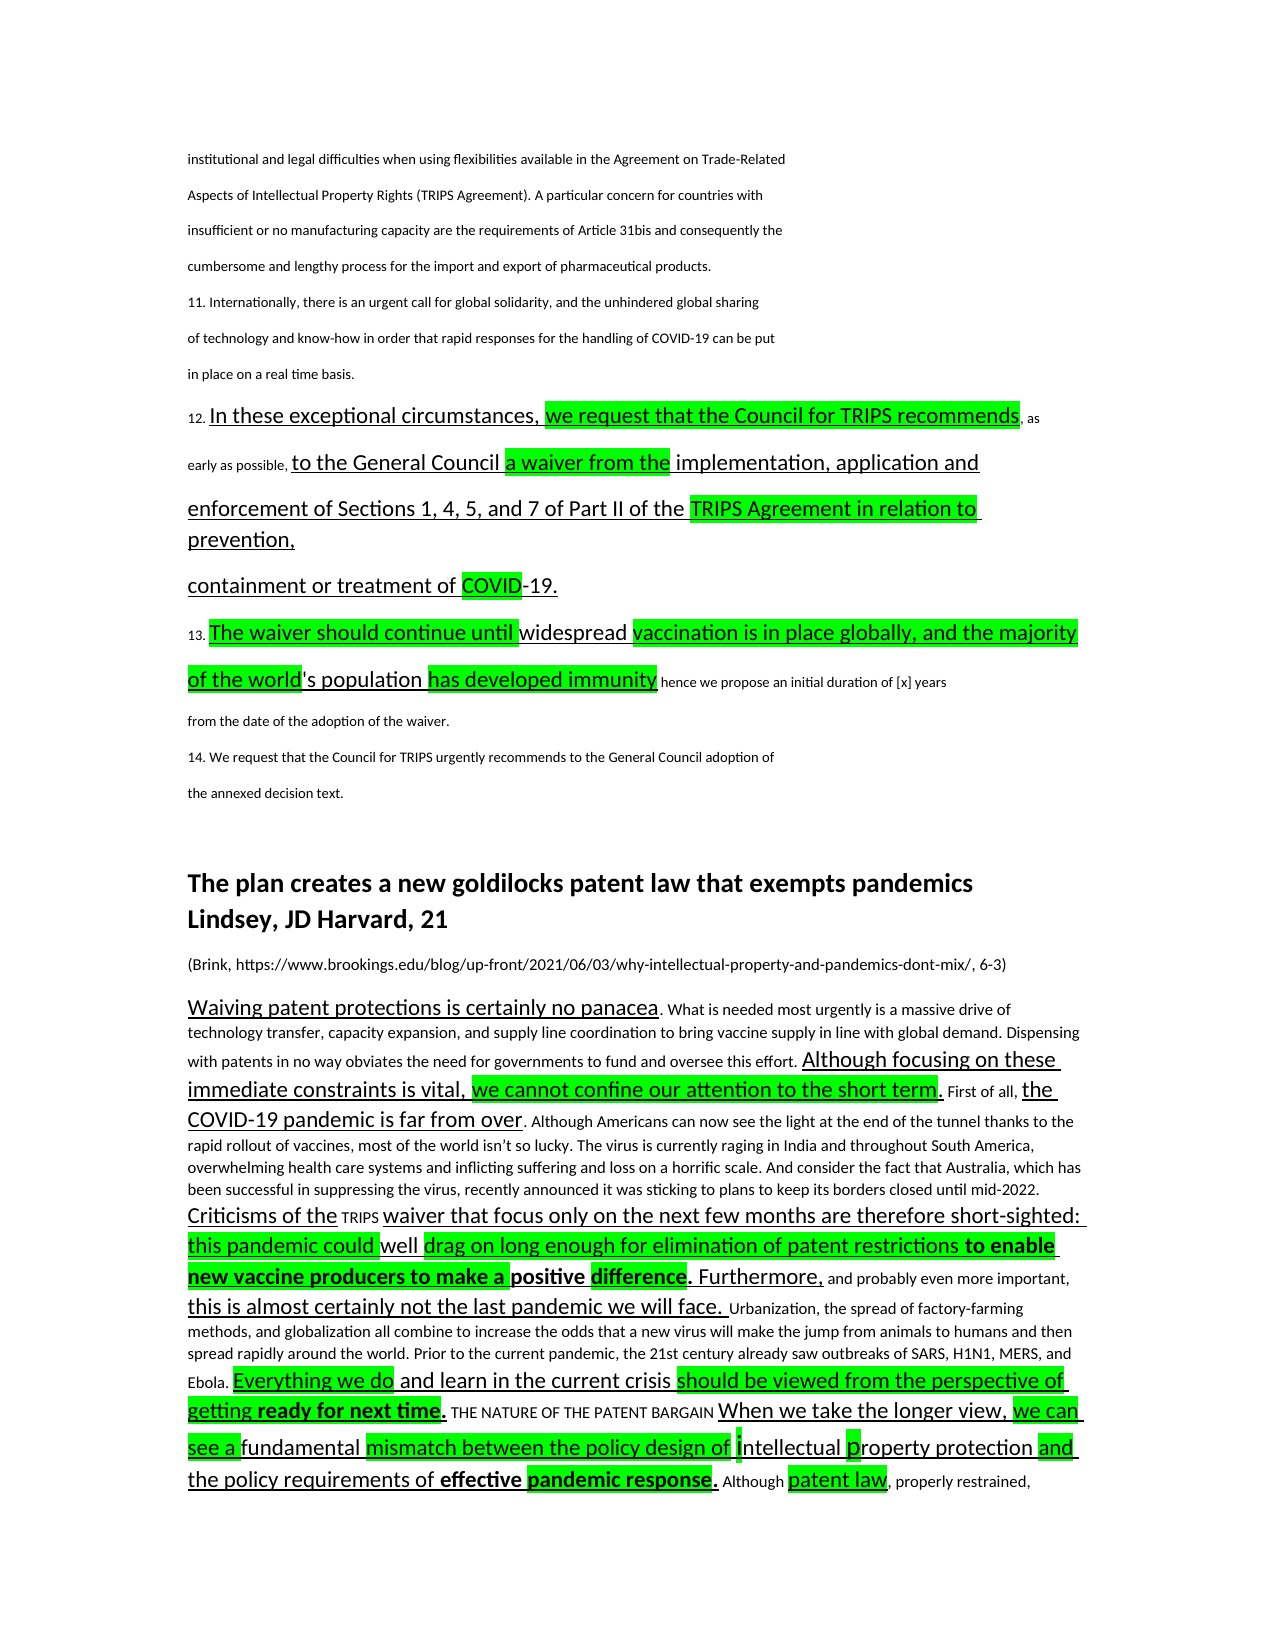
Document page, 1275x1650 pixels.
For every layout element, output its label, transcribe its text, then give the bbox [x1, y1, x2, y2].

text Lindsey, JD Harvard, 21 [187, 902, 1087, 935]
text the annexed decision text. [187, 784, 1087, 802]
text (Brink, https://www.brookings.edu/blog/up-front/2021/06/03/why-intellectual-property-and-pandemics-dont-mix/, 6-3) [187, 954, 1087, 975]
text 14. We request that the Council for TRIPS urgently recommends to the General Council adoption of [187, 748, 1087, 766]
text cumbersome and lengthy process for the import and export of pharmaceutical products. [187, 257, 1087, 275]
text containment or treatment of COVID-19. [522, 572, 1087, 600]
text early as possible, to the General Council a waiver from the implementation, application and [187, 448, 505, 476]
text enforcement of Sections 1, 4, 5, and 7 of Part II of the TRIPS Agreement in relation to prevention, [187, 494, 1087, 553]
text of the world's population has developed immunity hence we propose an initial duration of [x] years [657, 665, 1087, 693]
text of technology and know-how in order that rapid responses for the handling of COVID-19 can be put [187, 329, 1087, 347]
text insufficient or no manufacturing capacity are the requirements of Article 31bis and consequently the [187, 222, 1087, 239]
text containment or treatment of COVID-19. [187, 572, 462, 596]
text 11. Internationally, there is an urgent call for global solidarity, and the unhindered global sharing [187, 293, 1087, 311]
text in place on a real time basis. [187, 365, 1087, 383]
subtitle The plan creates a new goldilocks patent law that exempts pandemics [187, 867, 1087, 900]
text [187, 993, 1087, 1493]
text Aspects of Intellectual Property Rights (TRIPS Agreement). A particular concern for countries with [187, 186, 1087, 204]
text institutional and legal difficulties when using flexibilities available in the Agreement on Trade-Related [187, 150, 1087, 168]
text from the date of the adoption of the waiver. [187, 712, 1087, 730]
text 12. In these exceptional circumstances, we request that the Council for TRIPS recommends, as [187, 401, 545, 429]
text 13. The waiver should continue until widespread vaccination is in place globally, and the majority [187, 618, 1087, 647]
text early as possible, to the General Council a waiver from the implementation, application and [670, 448, 1087, 476]
